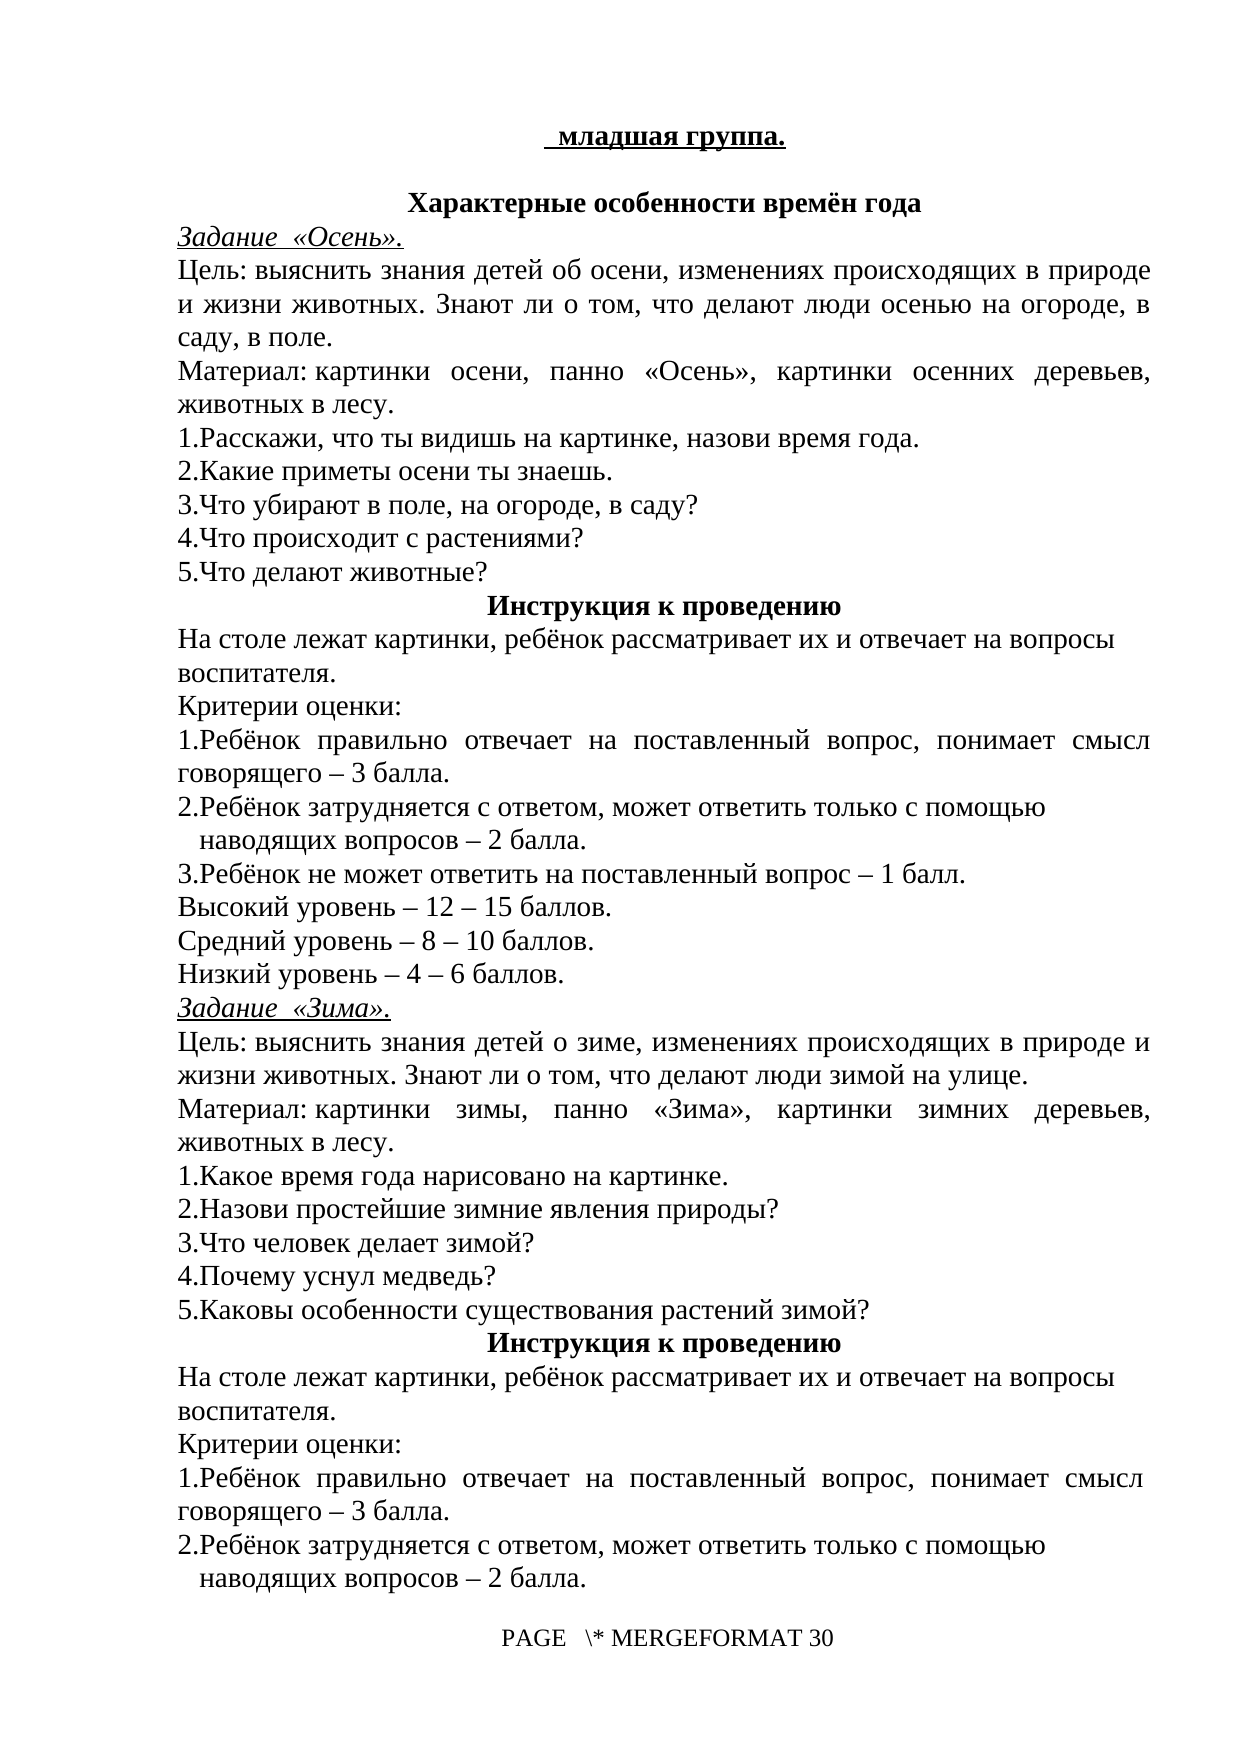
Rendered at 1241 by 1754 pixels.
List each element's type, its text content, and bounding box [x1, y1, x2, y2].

text 1.Ребёнок правильно отвечает на поставленный вопрос, понимает смысл говорящего – 3 балла. [177, 722, 1152, 789]
text Задание «Зима». [177, 990, 1152, 1024]
text Высокий уровень – 12 – 15 баллов. [177, 889, 1152, 923]
text Материал: картинки зимы, панно «Зима», картинки зимних деревьев, животных в лесу. [177, 1091, 1152, 1158]
text Инструкция к проведению [177, 1326, 1152, 1359]
text 1.Расскажи, что ты видишь на картинке, назови время года. [177, 420, 1152, 453]
text наводящих вопросов – 2 балла. [177, 822, 1152, 856]
text Средний уровень – 8 – 10 баллов. [177, 923, 1152, 957]
text 3.Ребёнок не может ответить на поставленный вопрос – 1 балл. [177, 856, 1152, 889]
text 3.Что человек делает зимой? [177, 1225, 1152, 1258]
text 2.Какие приметы осени ты знаешь. [177, 453, 1152, 487]
text младшая группа. [177, 118, 1152, 152]
text 2.Назови простейшие зимние явления природы? [177, 1191, 1152, 1225]
text На столе лежат картинки, ребёнок рассматривает их и отвечает на вопросы воспитателя. [177, 621, 1152, 688]
text Задание «Осень». [177, 219, 1152, 252]
text 2.Ребёнок затрудняется с ответом, может ответить только с помощью [177, 1527, 1152, 1560]
text Низкий уровень – 4 – 6 баллов. [177, 957, 1152, 990]
text На столе лежат картинки, ребёнок рассматривает их и отвечает на вопросы воспитателя. [177, 1359, 1152, 1426]
text наводящих вопросов – 2 балла. [177, 1560, 1152, 1594]
text 1.Ребёнок правильно отвечает на поставленный вопрос, понимает смысл говорящего – 3 балла. [177, 1460, 1152, 1527]
text 5.Что делают животные? [177, 554, 1152, 588]
text Материал: картинки осени, панно «Осень», картинки осенних деревьев, животных в лесу. [177, 353, 1152, 420]
text 3.Что убирают в поле, на огороде, в саду? [177, 487, 1152, 521]
text 2.Ребёнок затрудняется с ответом, может ответить только с помощью [177, 789, 1152, 822]
text Инструкция к проведению [177, 588, 1152, 621]
text 1.Какое время года нарисовано на картинке. [177, 1158, 1152, 1191]
text 5.Каковы особенности существования растений зимой? [177, 1292, 1152, 1326]
text Критерии оценки: [177, 1426, 1152, 1460]
text Характерные особенности времён года [177, 185, 1152, 219]
text 4.Что происходит с растениями? [177, 521, 1152, 554]
text Цель: выяснить знания детей о зиме, изменениях происходящих в природе и жизни животных. Знают ли о том, что делают люди зимой на улице. [177, 1024, 1152, 1091]
text 4.Почему уснул медведь? [177, 1258, 1152, 1292]
text Цель: выяснить знания детей об осени, изменениях происходящих в природе и жизни животных. Знают ли о том, что делают люди осенью на огороде, в саду, в поле. [177, 252, 1152, 353]
text Критерии оценки: [177, 688, 1152, 722]
